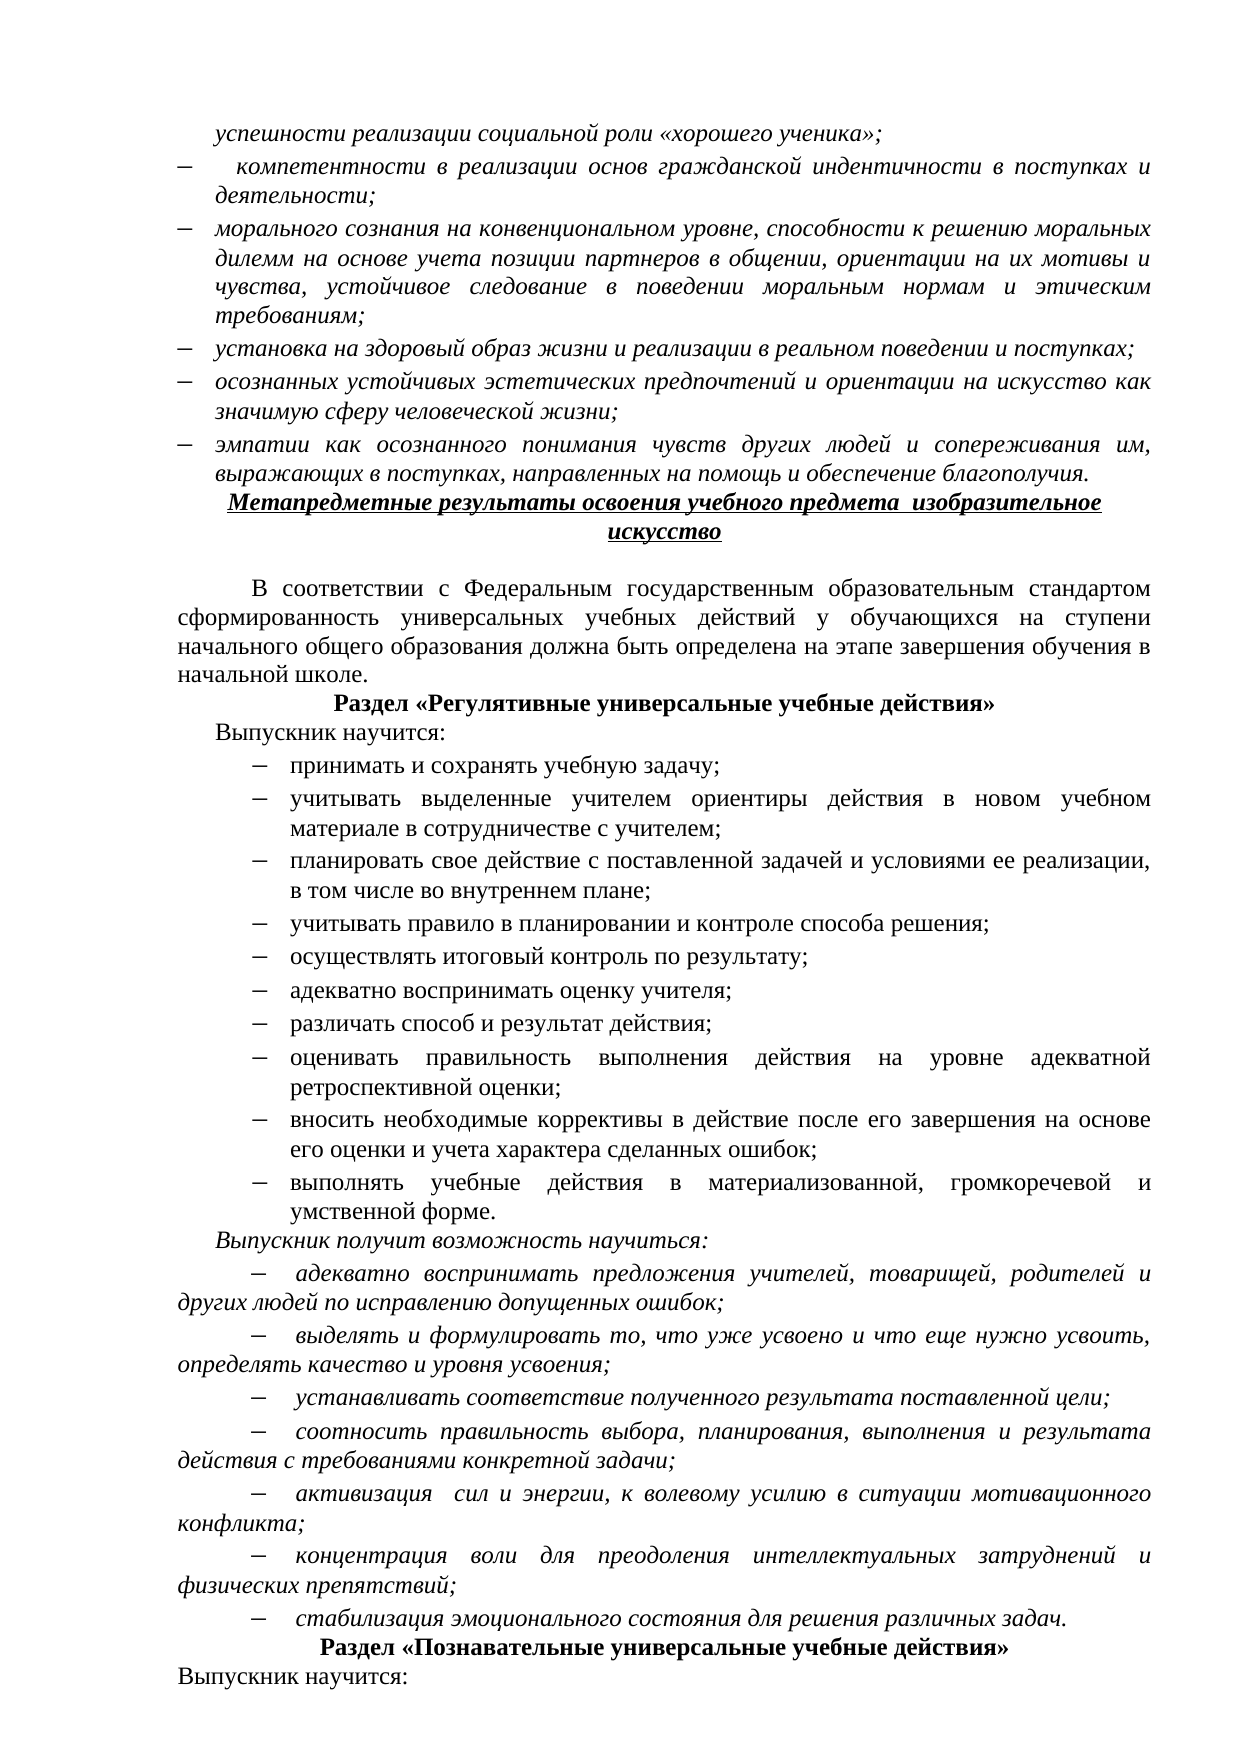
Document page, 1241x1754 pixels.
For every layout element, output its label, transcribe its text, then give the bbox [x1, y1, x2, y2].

list стабилизация эмоционального состояния для решения различных задач. [177, 1599, 1152, 1632]
list эмпатии как осознанного понимания чувств других людей и сопереживания им, выражающих в поступках, направленных на помощь и обеспечение благополучия. [177, 425, 1152, 487]
text Выпускник научится: [177, 1661, 1152, 1690]
list вносить необходимые коррективы в действие после его завершения на основе его оценки и учета характера сделанных ошибок; [252, 1100, 1152, 1163]
list адекватно воспринимать предложения учителей, товарищей, родителей и других людей по исправлению допущенных ошибок; [177, 1254, 1152, 1316]
list компетентности в реализации основ гражданской индентичности в поступках и деятельности; [177, 147, 1152, 209]
list установка на здоровый образ жизни и реализации в реальном поведении и поступках; [177, 329, 1152, 362]
list выполнять учебные действия в материализованной, громкоречевой и умственной форме. [252, 1163, 1152, 1225]
list учитывать правило в планировании и контроле способа решения; [252, 904, 1152, 937]
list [177, 118, 1152, 147]
list оценивать правильность выполнения действия на уровне адекватной ретроспективной оценки; [252, 1038, 1152, 1100]
list активизация сил и энергии, к волевому усилию в ситуации мотивационного конфликта; [177, 1474, 1152, 1536]
text Выпускник получит возможность научиться: [215, 1225, 1152, 1254]
text Метапредметные результаты освоения учебного предмета изобразительное искусство [177, 487, 1152, 544]
list устанавливать соответствие полученного результата поставленной цели; [177, 1378, 1152, 1412]
list морального сознания на конвенциональном уровне, способности к решению моральных дилемм на основе учета позиции партнеров в общении, ориентации на их мотивы и чувства, устойчивое следование в поведении моральным нормам и этическим требованиям; [177, 209, 1152, 329]
list осуществлять итоговый контроль по результату; [252, 937, 1152, 971]
text Раздел «Регулятивные универсальные учебные действия» [177, 688, 1152, 717]
list осознанных устойчивых эстетических предпочтений и ориентации на искусство как значимую сферу человеческой жизни; [177, 362, 1152, 425]
list выделять и формулировать то, что уже усвоено и что еще нужно усвоить, определять качество и уровня усвоения; [177, 1316, 1152, 1378]
list соотносить правильность выбора, планирования, выполнения и результата действия с требованиями конкретной задачи; [177, 1412, 1152, 1474]
list В соответствии с Федеральным государственным образовательным стандартом сформированность универсальных учебных действий у обучающихся на ступени начального общего образования должна быть определена на этапе завершения обучения в начальной школе. [177, 573, 1152, 688]
list различать способ и результат действия; [252, 1004, 1152, 1038]
list адекватно воспринимать оценку учителя; [252, 971, 1152, 1004]
text Раздел «Познавательные универсальные учебные действия» [177, 1632, 1152, 1661]
text Выпускник научится: [215, 717, 1152, 746]
list учитывать выделенные учителем ориентиры действия в новом учебном материале в сотрудничестве с учителем; [252, 779, 1152, 842]
list планировать свое действие с поставленной задачей и условиями ее реализации, в том числе во внутреннем плане; [252, 842, 1152, 904]
list принимать и сохранять учебную задачу; [252, 746, 1152, 779]
list концентрация воли для преодоления интеллектуальных затруднений и физических препятствий; [177, 1536, 1152, 1599]
